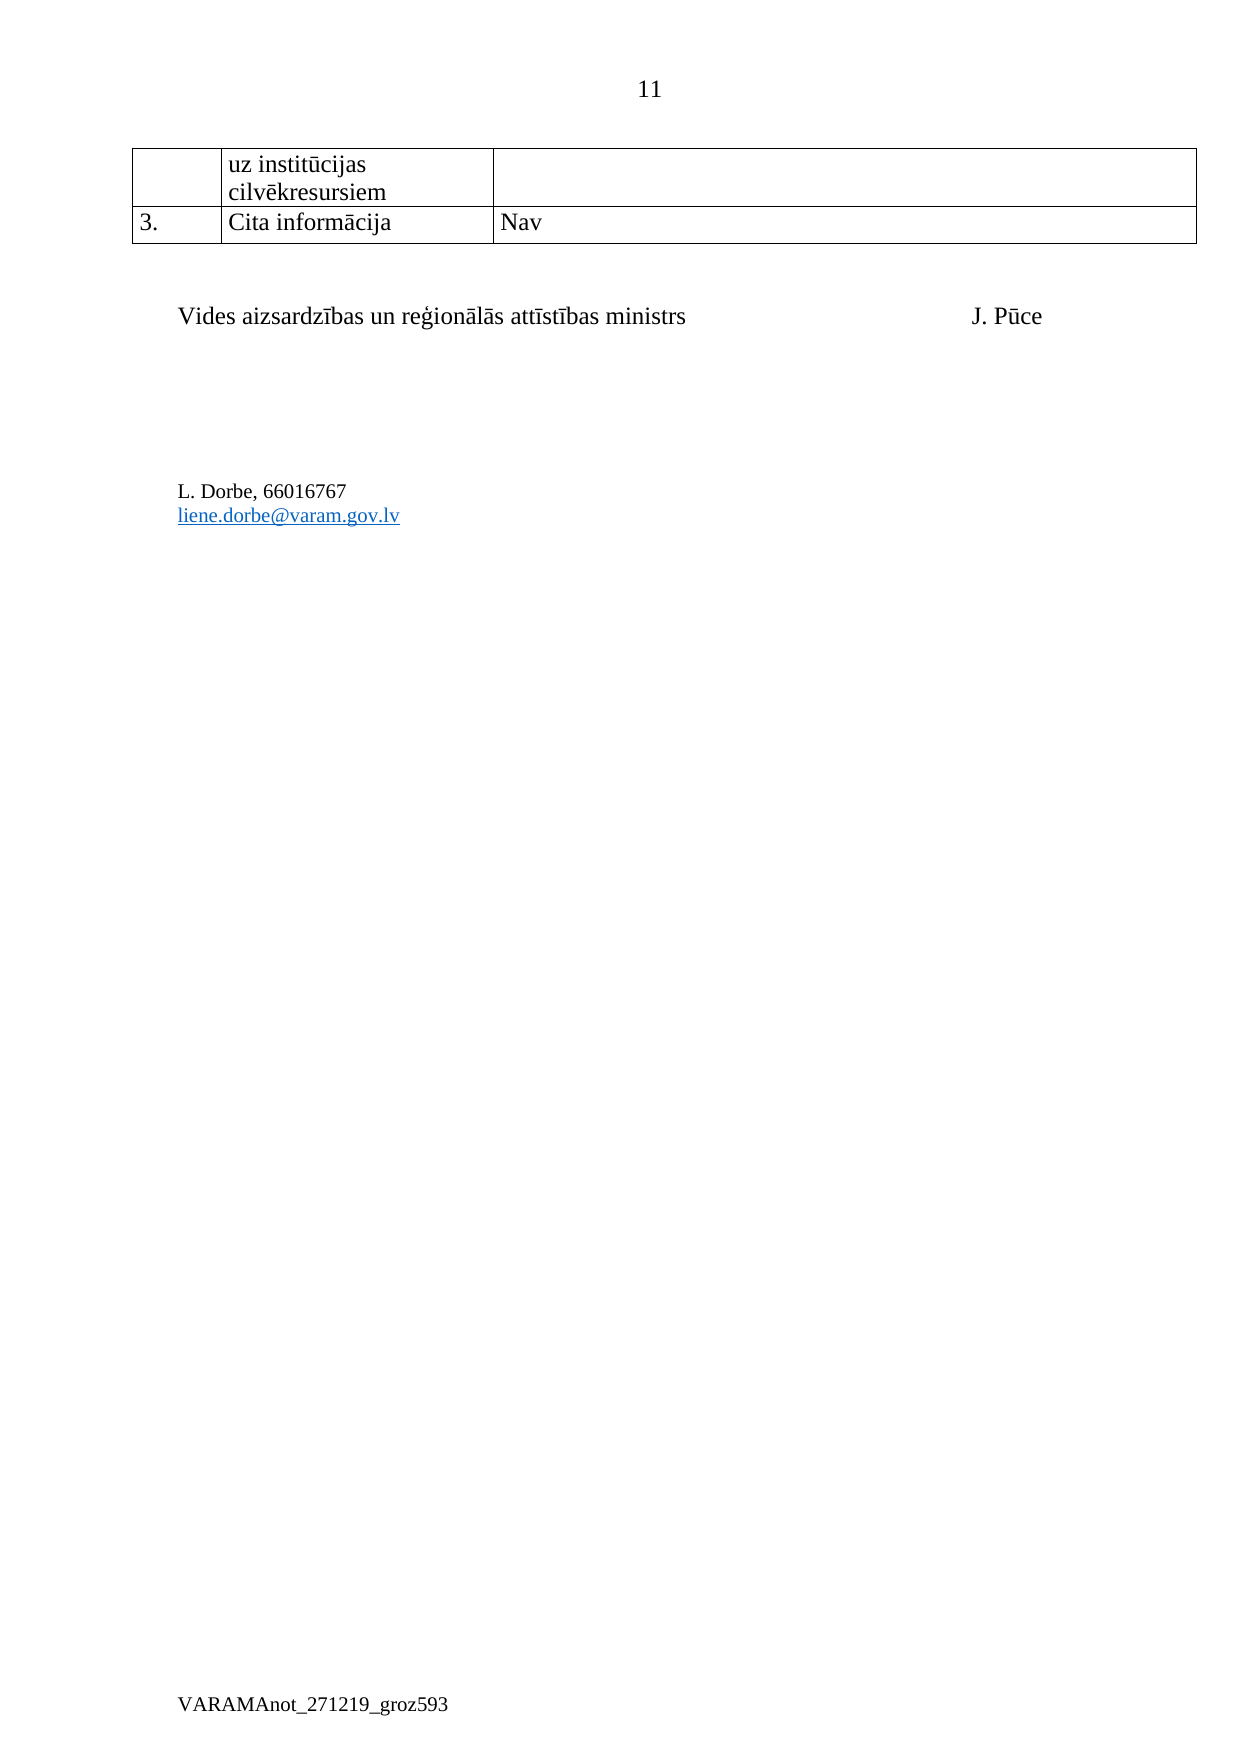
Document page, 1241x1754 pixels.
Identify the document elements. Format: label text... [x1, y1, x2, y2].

table_cell Nav [494, 207, 1196, 243]
text L. Dorbe, 66016767 [177, 479, 1122, 503]
text Vides aizsardzības un reģionālās attīstības ministrs J. Pūce [177, 301, 1122, 330]
table_cell 3. [133, 207, 221, 243]
text liene.dorbe@varam.gov.lv [177, 503, 1122, 527]
table_cell Cita informācija [222, 207, 493, 243]
table_cell 2. [133, 149, 221, 206]
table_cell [222, 149, 493, 206]
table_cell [494, 149, 1196, 206]
